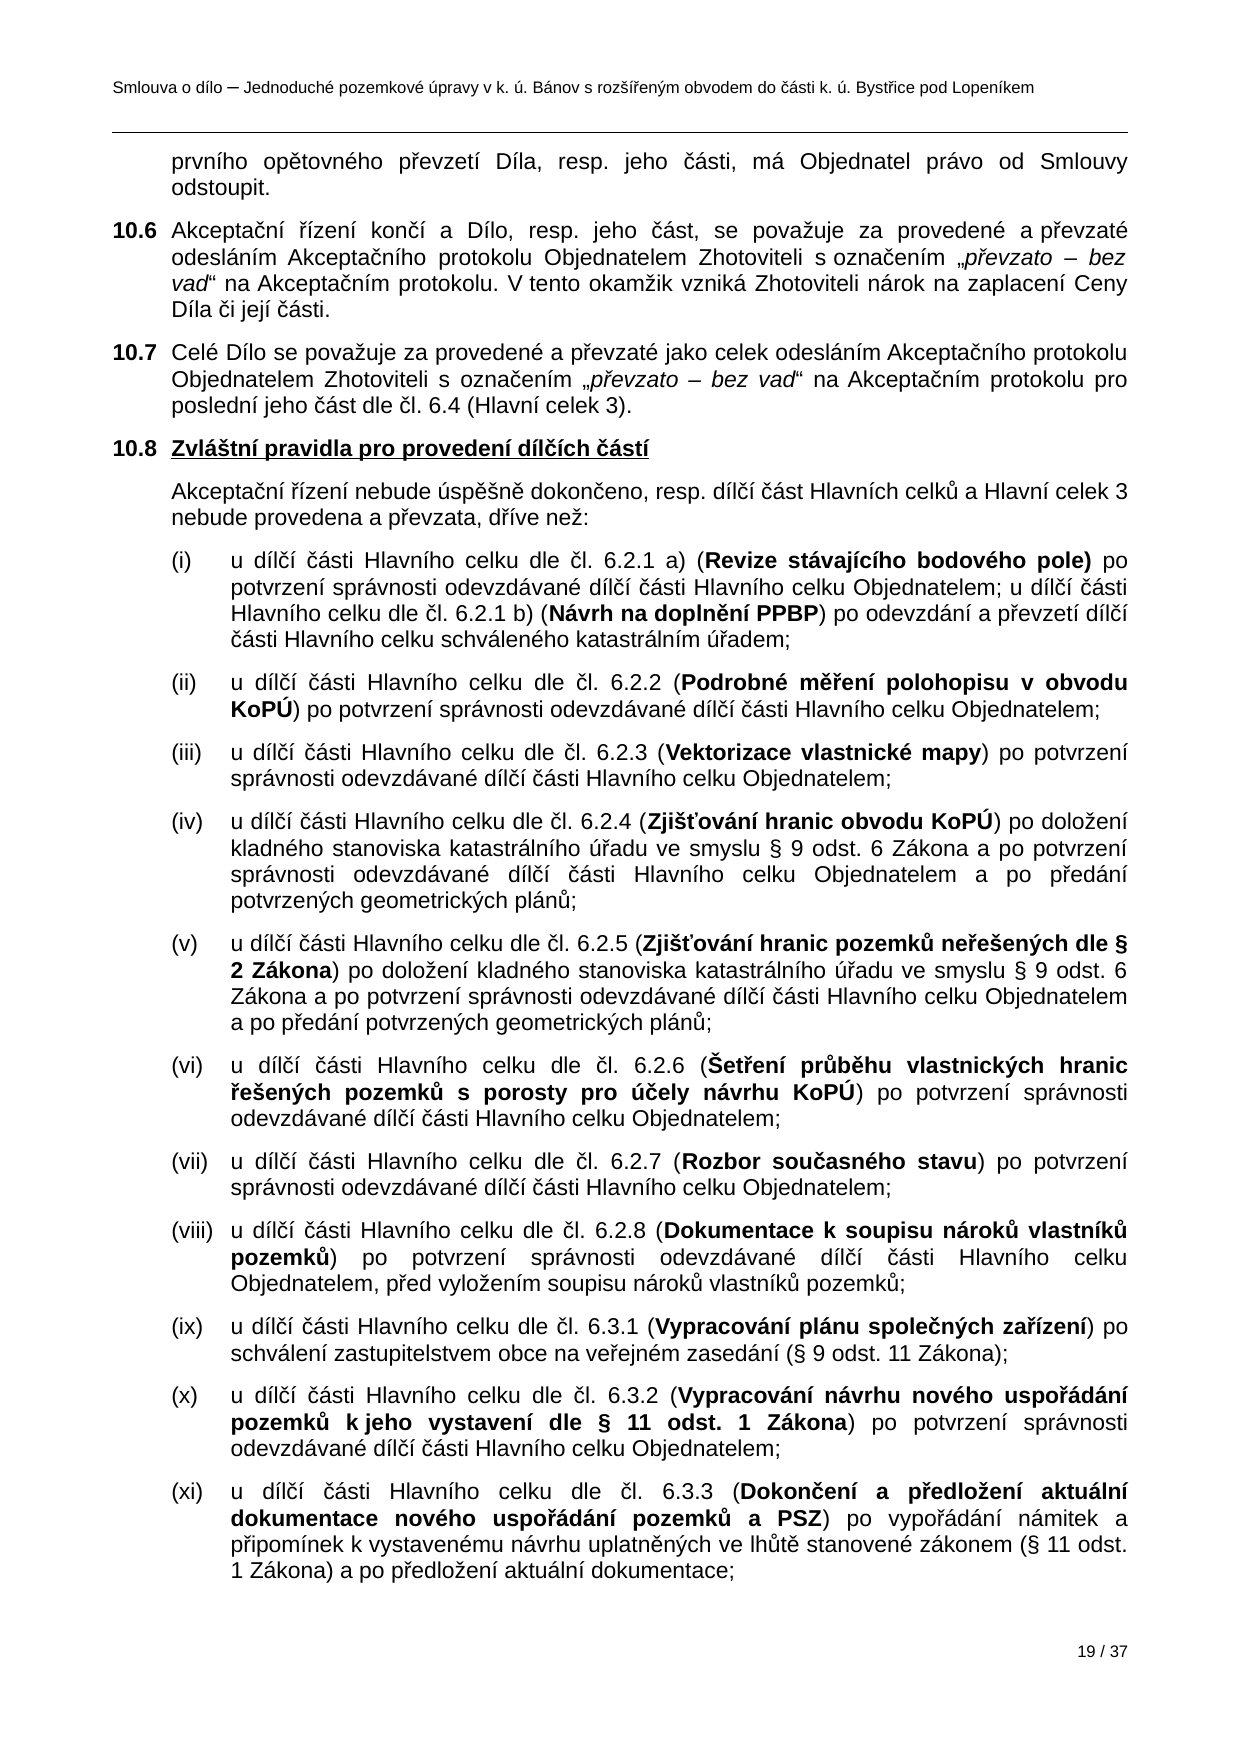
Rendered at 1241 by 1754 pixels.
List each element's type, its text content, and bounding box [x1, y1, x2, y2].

list u dílčí části Hlavního celku dle čl. 6.2.4 (Zjišťování hranic obvodu KoPÚ) po doložení kladného stanoviska katastrálního úřadu ve smyslu § 9 odst. 6 Zákona a po potvrzení správnosti odevzdávané dílčí části Hlavního celku Objednatelem a po předání potvrzených geometrických plánů; [171, 808, 1128, 913]
text Celé Dílo se považuje za provedené a převzaté jako celek odesláním Akceptačního protokolu Objednatelem Zhotoviteli s označením „převzato – bez vad“ na Akceptačním protokolu pro poslední jeho část dle čl. 6.4 (Hlavní celek 3). [112, 339, 1128, 418]
list u dílčí části Hlavního celku dle čl. 6.3.2 (Vypracování návrhu nového uspořádání pozemků k jeho vystavení dle § 11 odst. 1 Zákona) po potvrzení správnosti odevzdávané dílčí části Hlavního celku Objednatelem; [171, 1382, 1128, 1462]
list u dílčí části Hlavního celku dle čl. 6.2.3 (Vektorizace vlastnické mapy) po potvrzení správnosti odevzdávané dílčí části Hlavního celku Objednatelem; [171, 739, 1128, 791]
list u dílčí části Hlavního celku dle čl. 6.2.6 (Šetření průběhu vlastnických hranic řešených pozemků s porosty pro účely návrhu KoPÚ) po potvrzení správnosti odevzdávané dílčí části Hlavního celku Objednatelem; [171, 1052, 1128, 1131]
list u dílčí části Hlavního celku dle čl. 6.2.2 (Podrobné měření polohopisu v obvodu KoPÚ) po potvrzení správnosti odevzdávané dílčí části Hlavního celku Objednatelem; [171, 669, 1128, 722]
text Akceptační řízení končí a Dílo, resp. jeho část, se považuje za provedené a převzaté odesláním Akceptačního protokolu Objednatelem Zhotoviteli s označením „převzato – bez vad“ na Akceptačním protokolu. V tento okamžik vzniká Zhotoviteli nárok na zaplacení Ceny Díla či její části. [112, 217, 1128, 322]
list Akceptační řízení nebude úspěšně dokončeno, resp. dílčí část Hlavních celků a Hlavní celek 3 nebude provedena a převzata, dříve než: [171, 478, 1128, 531]
list u dílčí části Hlavního celku dle čl. 6.2.7 (Rozbor současného stavu) po potvrzení správnosti odevzdávané dílčí části Hlavního celku Objednatelem; [171, 1148, 1128, 1201]
list u dílčí části Hlavního celku dle čl. 6.3.1 (Vypracování plánu společných zařízení) po schválení zastupitelstvem obce na veřejném zasedání (§ 9 odst. 11 Zákona); [171, 1313, 1128, 1366]
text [112, 148, 1128, 200]
list u dílčí části Hlavního celku dle čl. 6.2.8 (Dokumentace k soupisu nároků vlastníků pozemků) po potvrzení správnosti odevzdávané dílčí části Hlavního celku Objednatelem, před vyložením soupisu nároků vlastníků pozemků; [171, 1217, 1128, 1296]
list u dílčí části Hlavního celku dle čl. 6.2.1 a) (Revize stávajícího bodového pole) po potvrzení správnosti odevzdávané dílčí části Hlavního celku Objednatelem; u dílčí části Hlavního celku dle čl. 6.2.1 b) (Návrh na doplnění PPBP) po odevzdání a převzetí dílčí části Hlavního celku schváleného katastrálním úřadem; [171, 547, 1128, 653]
list u dílčí části Hlavního celku dle čl. 6.2.5 (Zjišťování hranic pozemků neřešených dle § 2 Zákona) po doložení kladného stanoviska katastrálního úřadu ve smyslu § 9 odst. 6 Zákona a po potvrzení správnosti odevzdávané dílčí části Hlavního celku Objednatelem a po předání potvrzených geometrických plánů; [171, 930, 1128, 1036]
text Zvláštní pravidla pro provedení dílčích částí [112, 435, 1128, 461]
list u dílčí části Hlavního celku dle čl. 6.3.3 (Dokončení a předložení aktuální dokumentace nového uspořádání pozemků a PSZ) po vypořádání námitek a připomínek k vystavenému návrhu uplatněných ve lhůtě stanovené zákonem (§ 11 odst. 1 Zákona) a po předložení aktuální dokumentace; [171, 1478, 1128, 1584]
